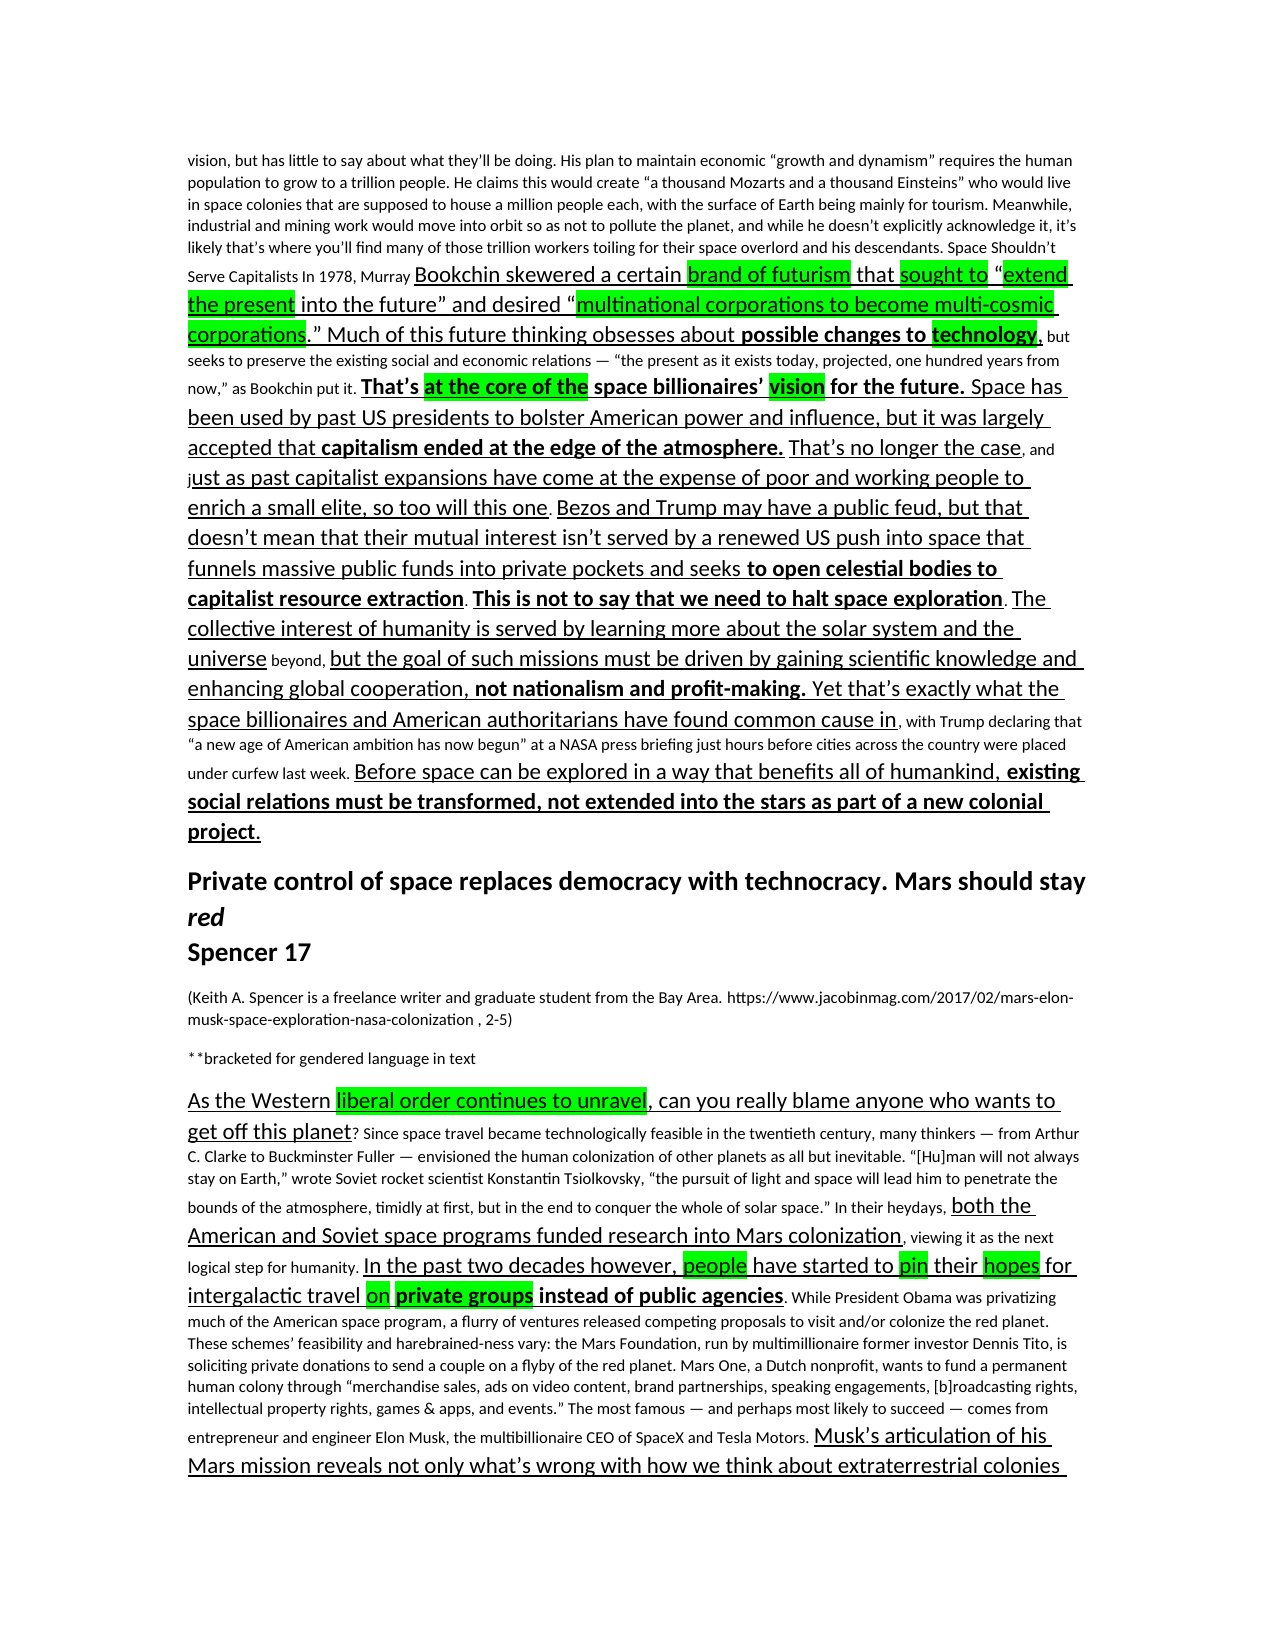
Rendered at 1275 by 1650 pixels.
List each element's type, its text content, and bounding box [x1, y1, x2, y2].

subtitle Private control of space replaces democracy with technocracy. Mars should stay red [187, 864, 1087, 933]
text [187, 1087, 1087, 1479]
text (Keith A. Spencer is a freelance writer and graduate student from the Bay Area. https://www.jacobinmag.com/2017/02/mars-elon-musk-space-exploration-nasa-colonization , 2-5) [187, 988, 1087, 1030]
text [187, 150, 1087, 845]
text Spencer 17 [187, 935, 1087, 968]
text **bracketed for gendered language in text [187, 1048, 1087, 1068]
